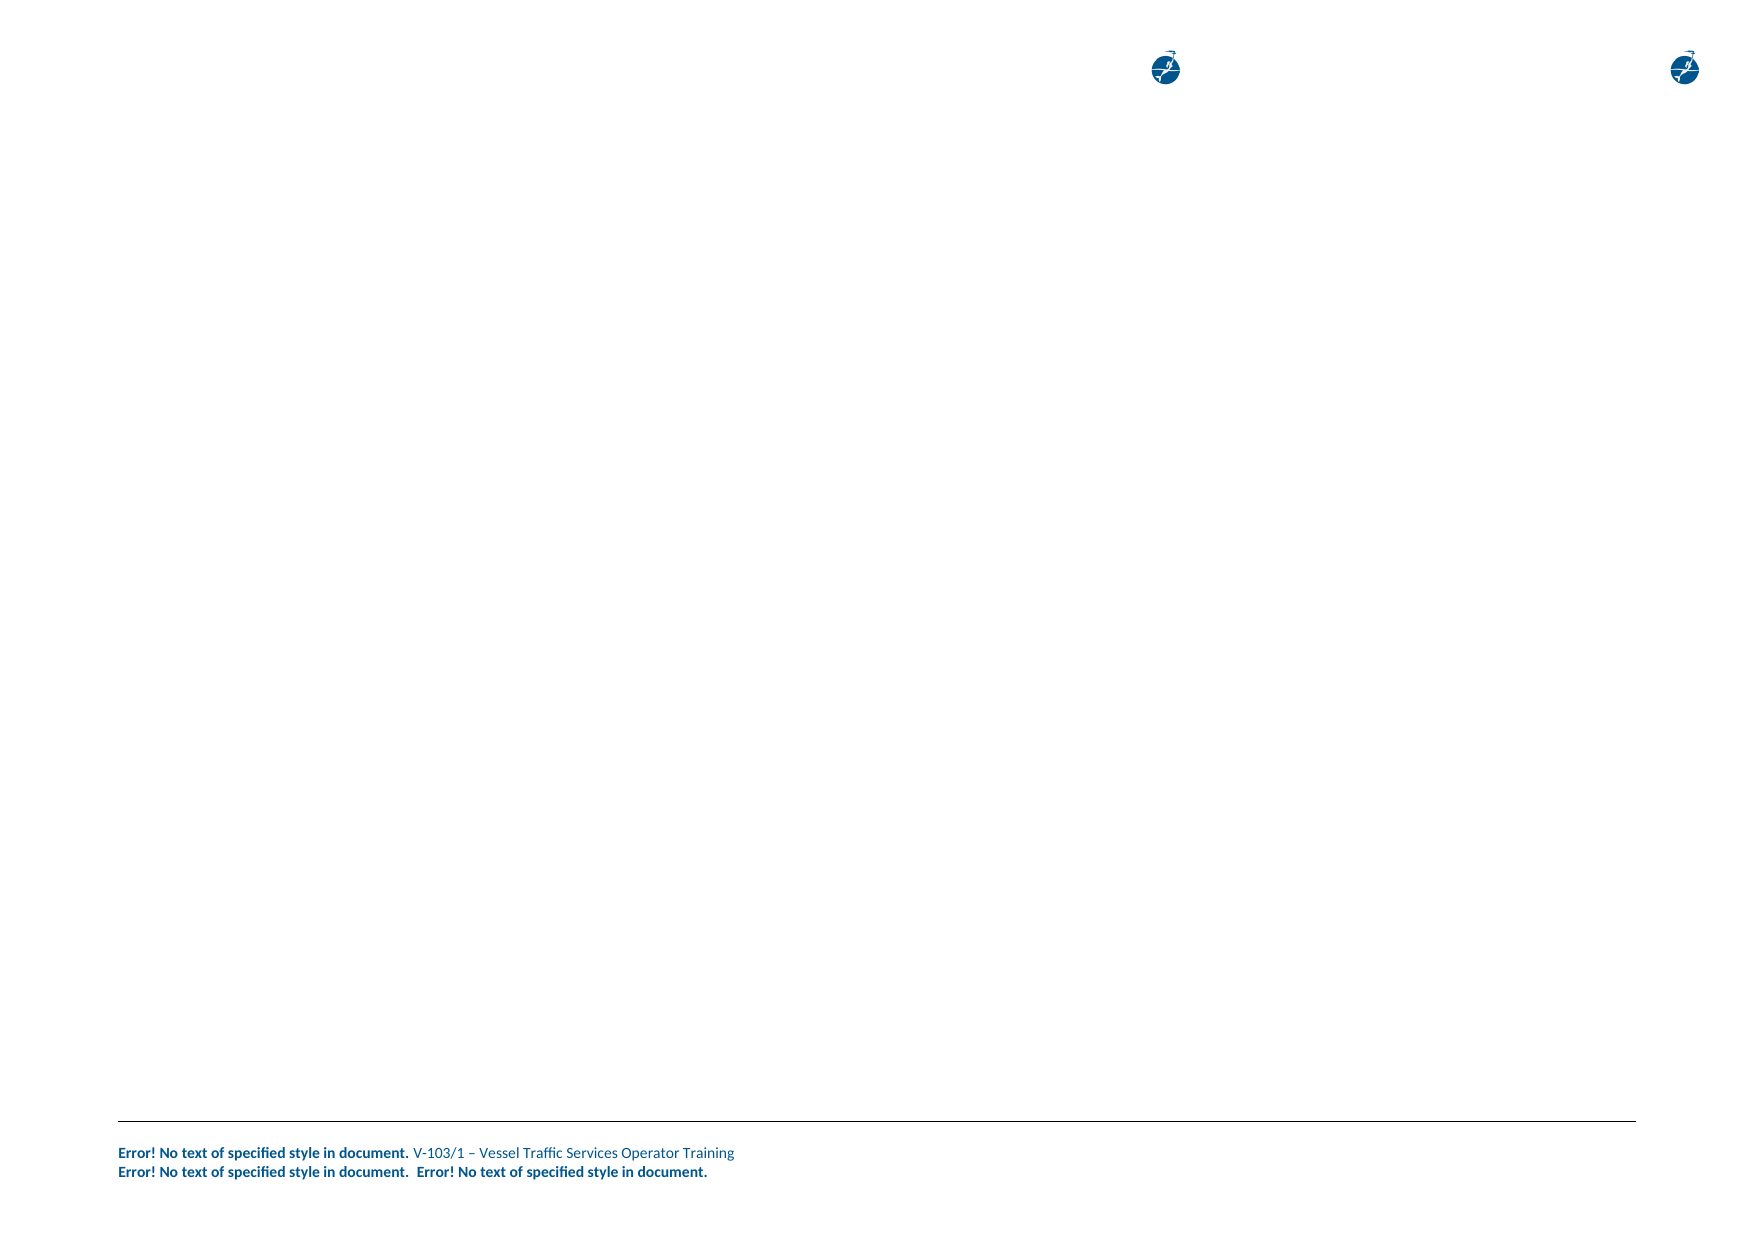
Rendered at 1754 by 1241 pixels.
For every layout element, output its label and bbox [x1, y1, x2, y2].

picture [1120, 0, 1239, 119]
picture [1639, 0, 1754, 119]
